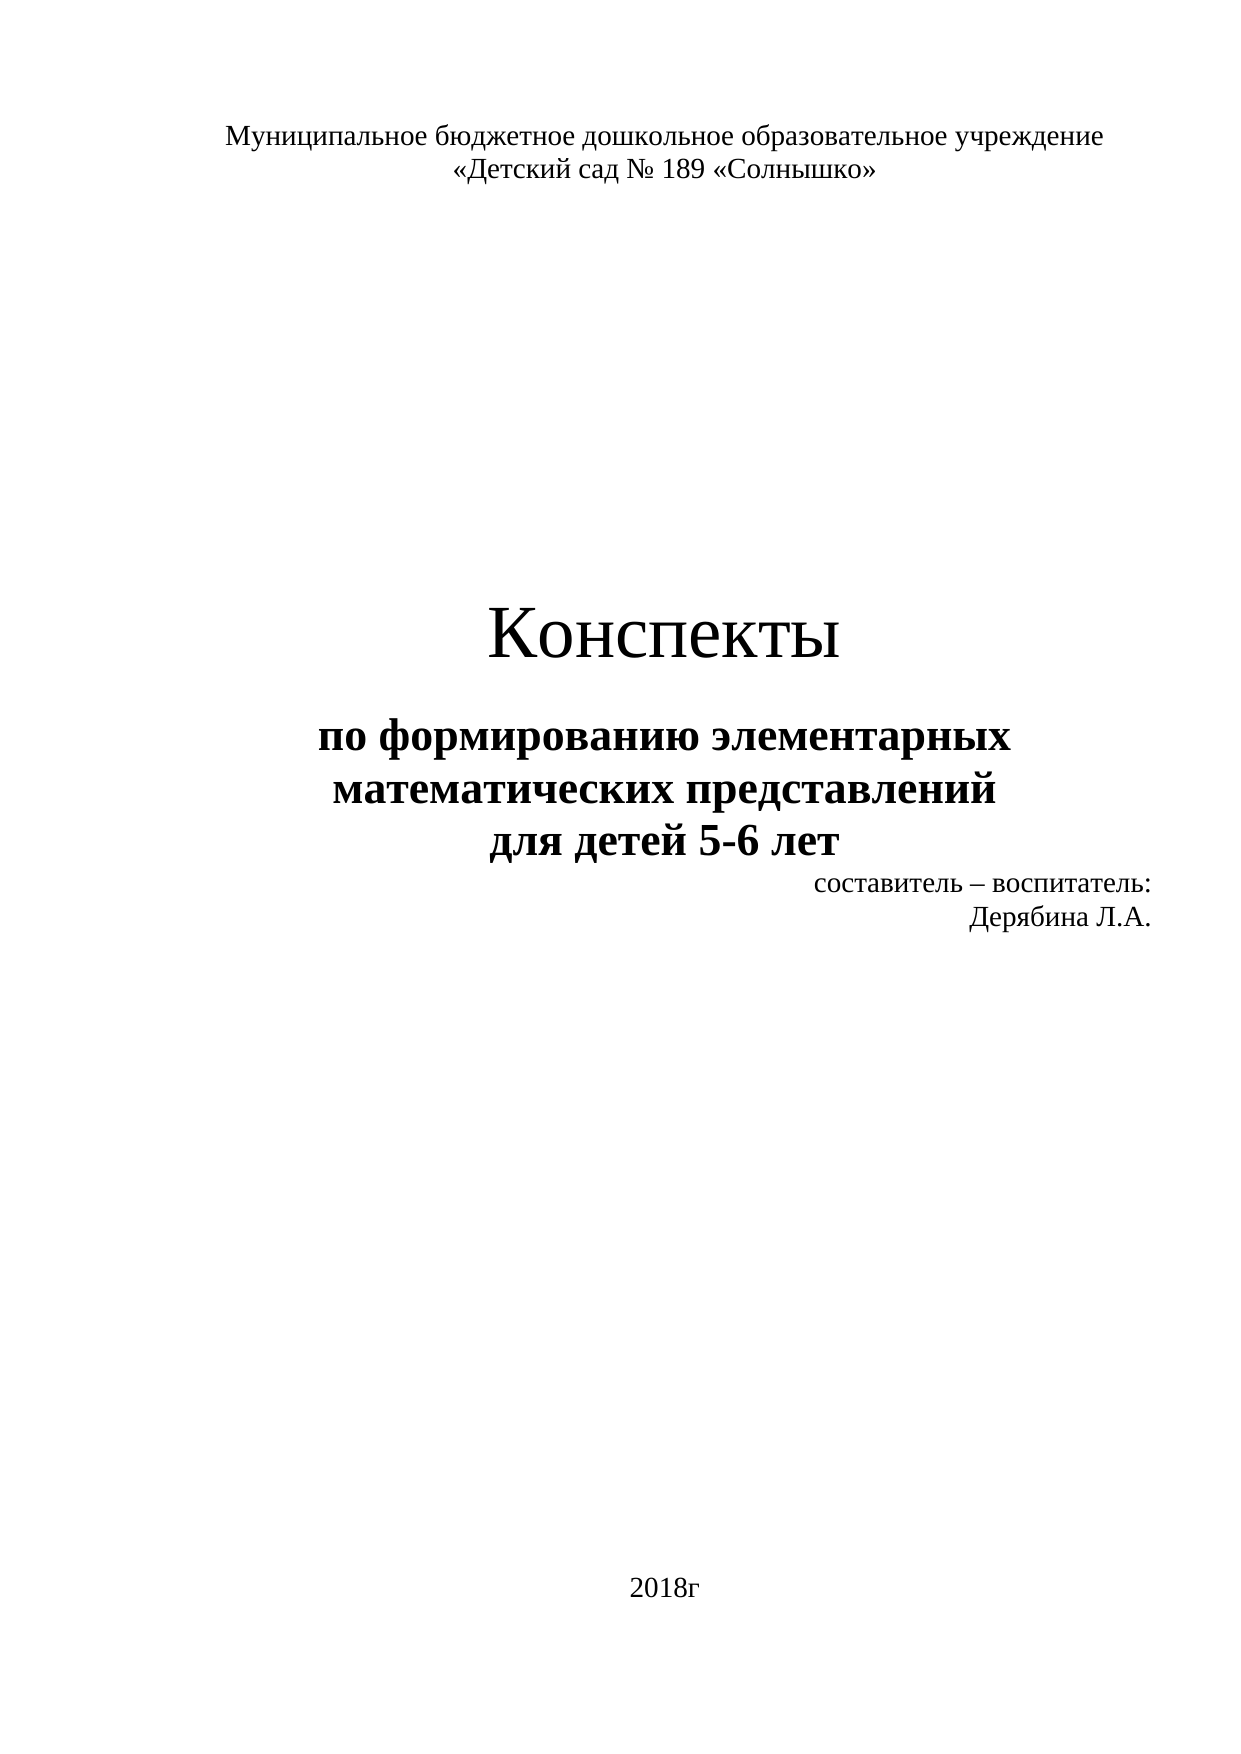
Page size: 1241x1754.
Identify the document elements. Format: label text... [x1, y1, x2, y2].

text Муниципальное бюджетное дошкольное образовательное учреждение «Детский сад № 189 «Солнышко» [177, 118, 1152, 185]
text составитель – воспитатель: [177, 866, 1152, 899]
text для детей 5-6 лет [177, 813, 1152, 866]
text по формированию элементарных математических представлений [177, 707, 1152, 813]
text Дерябина Л.А. [177, 899, 1152, 933]
text Конспекты [177, 588, 1152, 674]
text 2018г [177, 1570, 1152, 1603]
